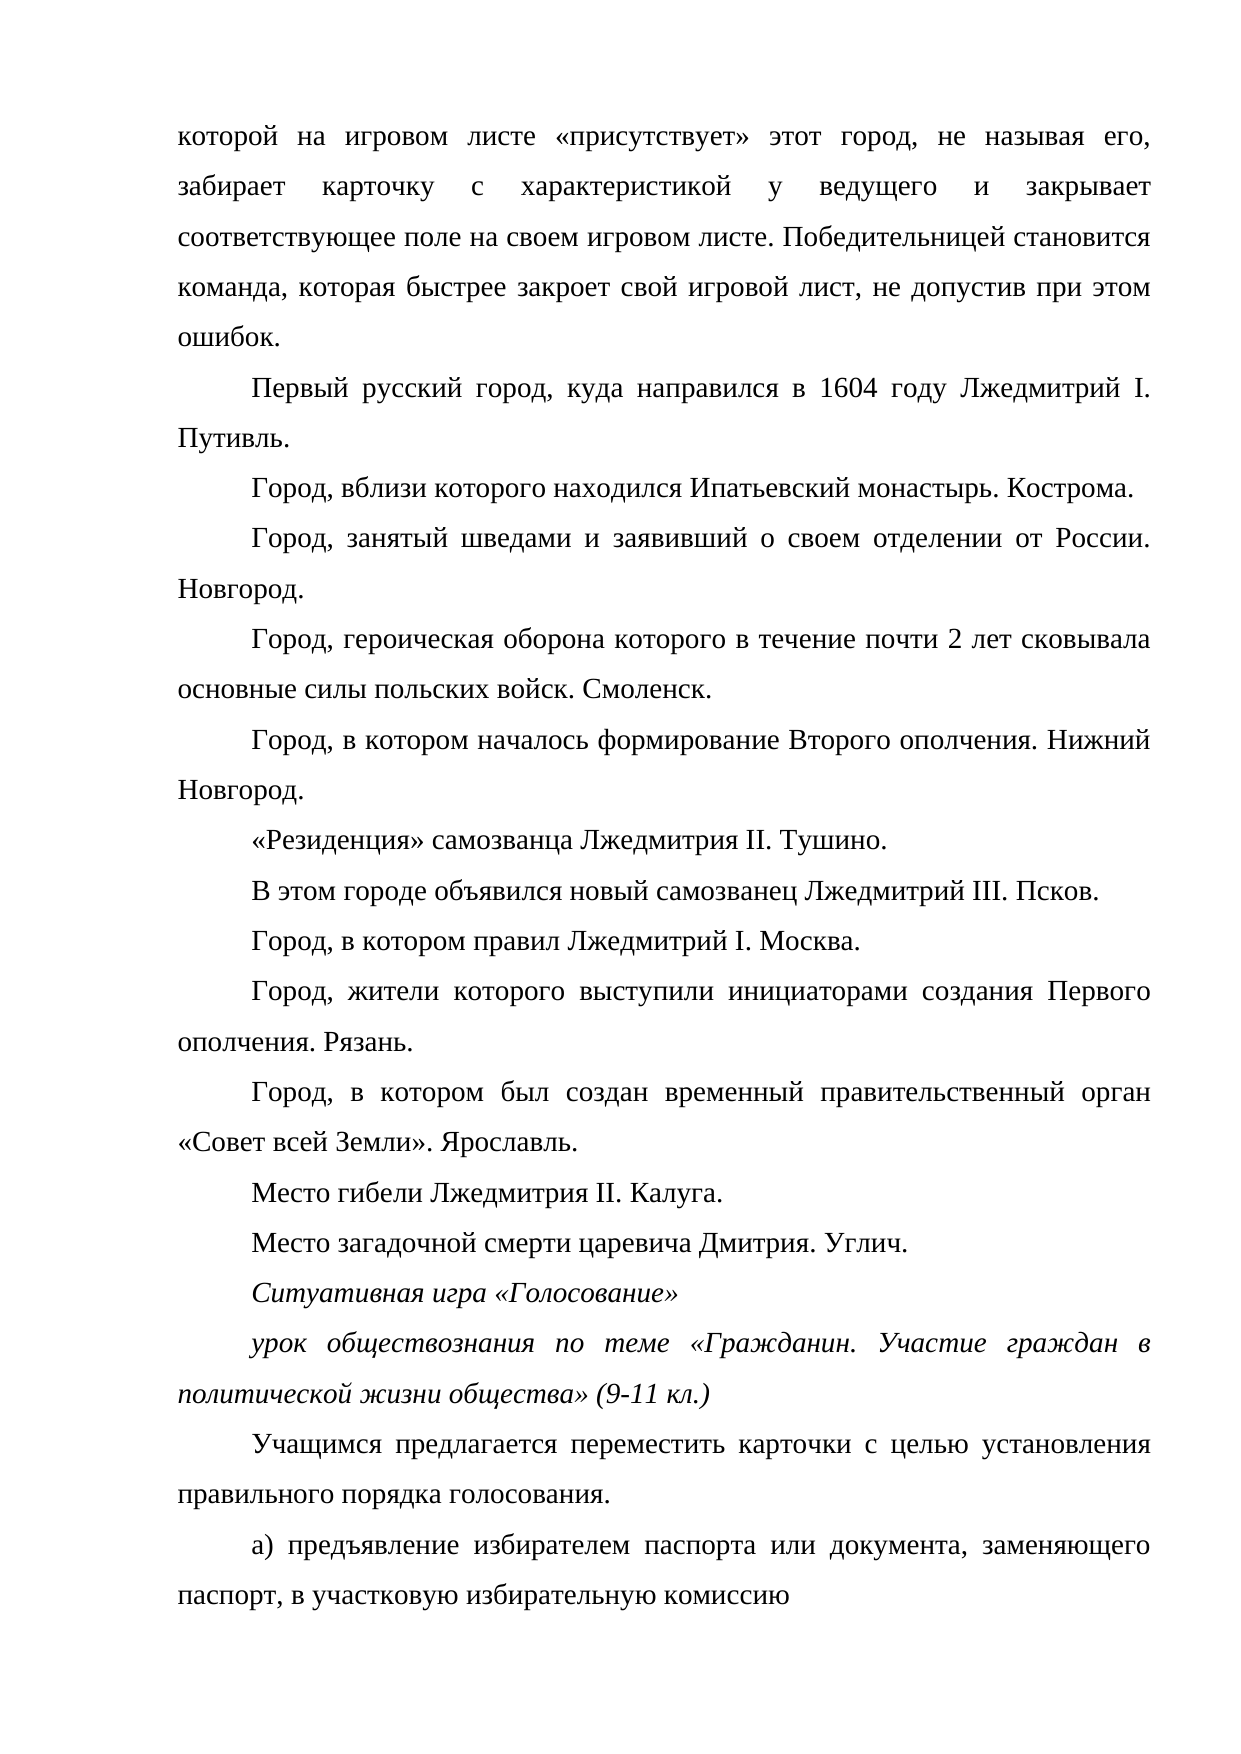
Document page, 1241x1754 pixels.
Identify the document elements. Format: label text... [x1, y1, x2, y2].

text В этом городе объявился новый самозванец Лжедмитрий III. Псков. [177, 873, 1152, 906]
text «Резиденция» самозванца Лжедмитрия II. Тушино. [177, 822, 1152, 856]
text Место загадочной смерти царевича Дмитрия. Углич. [177, 1225, 1152, 1258]
text Ситуативная игра «Голосование» [177, 1275, 1152, 1309]
text урок обществознания по теме «Гражданин. Участие граждан в политической жизни общества» (9-11 кл.) [177, 1326, 1152, 1409]
text Город, жители которого выступили инициаторами создания Первого ополчения. Рязань. [177, 973, 1152, 1057]
text Город, в котором правил Лжедмитрий I. Москва. [177, 923, 1152, 957]
text Город, вблизи которого находился Ипатьевский монастырь. Кострома. [177, 470, 1152, 504]
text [177, 118, 1152, 353]
text Город, героическая оборона которого в течение почти 2 лет сковывала основные силы польских войск. Смоленск. [177, 621, 1152, 705]
text Город, занятый шведами и заявивший о своем отделении от России. Новгород. [177, 521, 1152, 604]
text Место гибели Лжедмитрия II. Калуга. [177, 1175, 1152, 1208]
text а) предъявление избирателем паспорта или документа, заменяющего паспорт, в участковую избирательную комиссию [177, 1527, 1152, 1611]
text Учащимся предлагается переместить карточки с целью установления правильного порядка голосования. [177, 1426, 1152, 1510]
text Город, в котором был создан временный правительственный орган «Совет всей Земли». Ярославль. [177, 1074, 1152, 1158]
text Первый русский город, куда направился в 1604 году Лжедмитрий I. Путивль. [177, 370, 1152, 453]
text Город, в котором началось формирование Второго ополчения. Нижний Новгород. [177, 722, 1152, 806]
